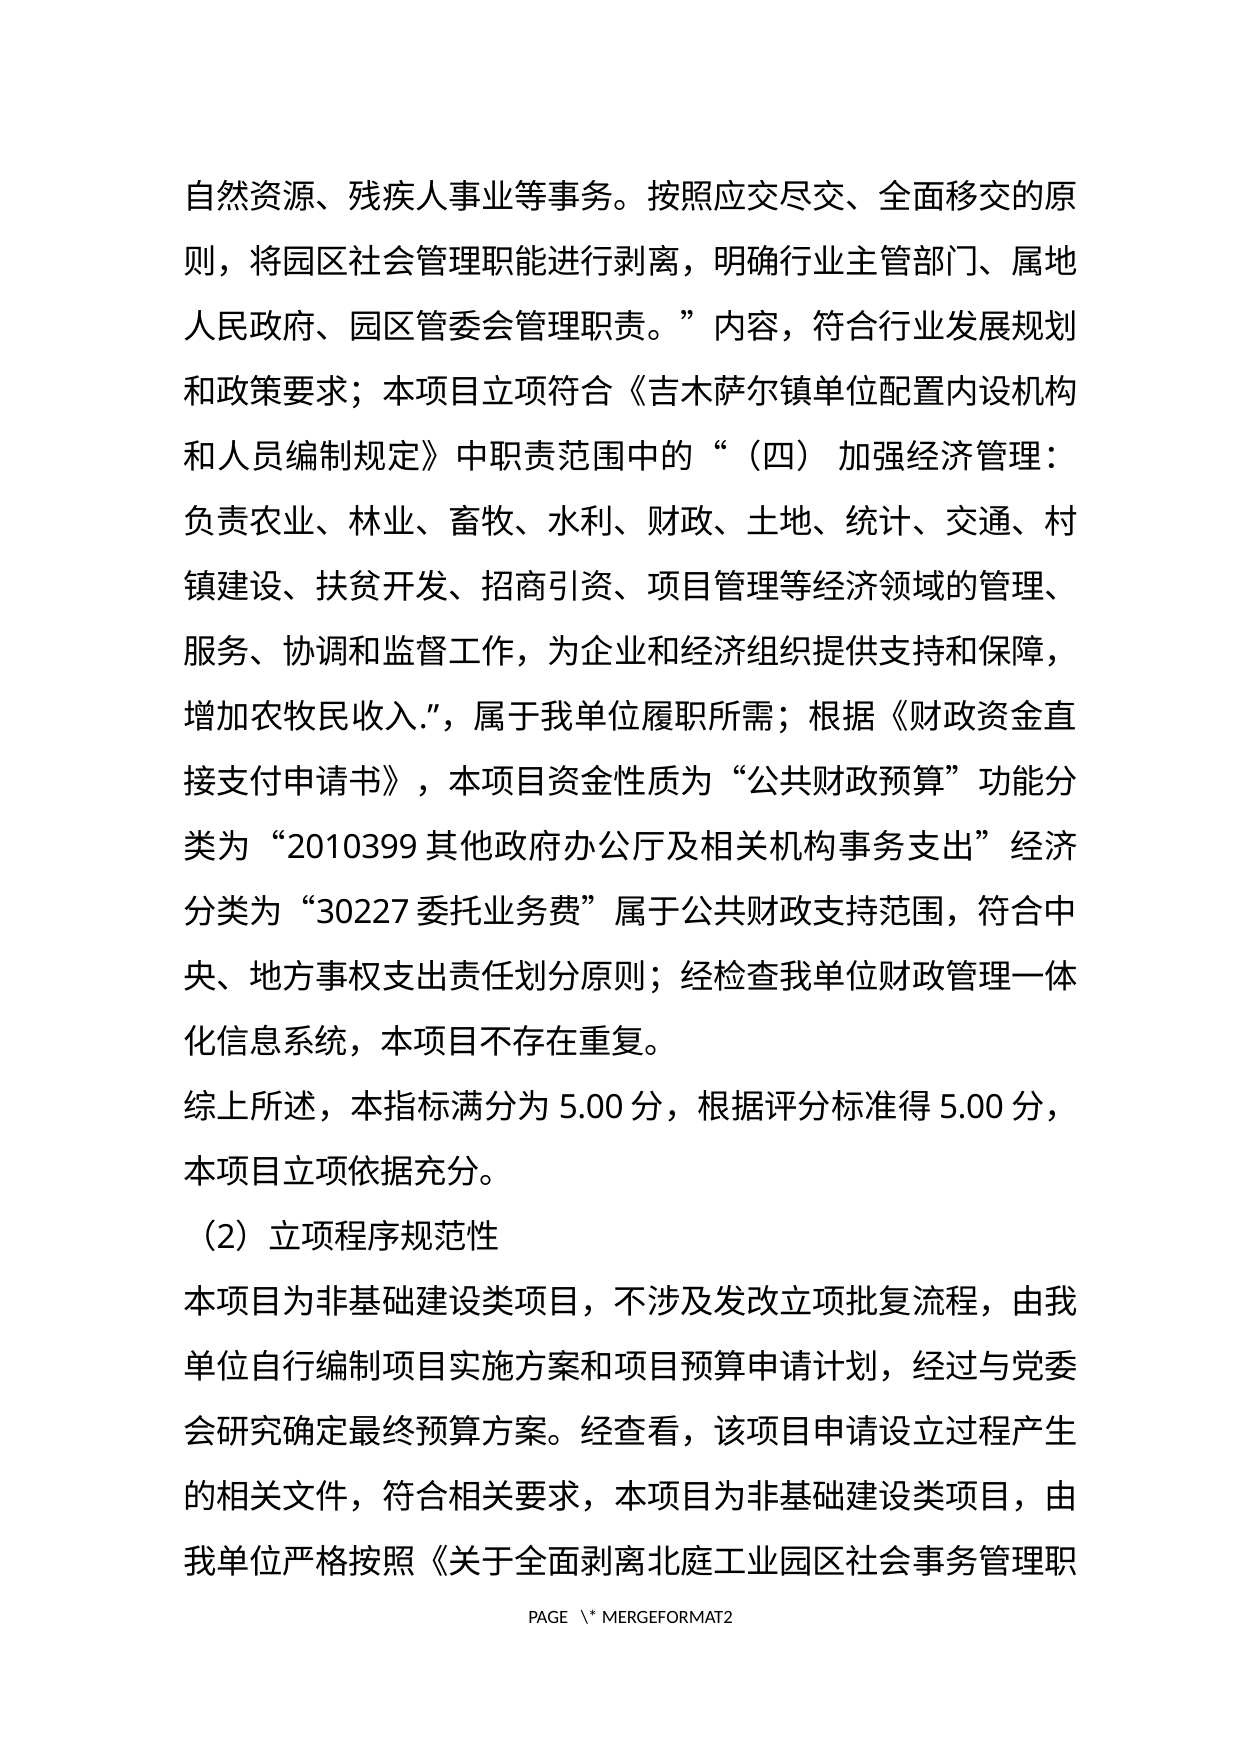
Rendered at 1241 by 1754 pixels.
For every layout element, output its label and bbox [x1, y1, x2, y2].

text [183, 162, 1078, 1592]
